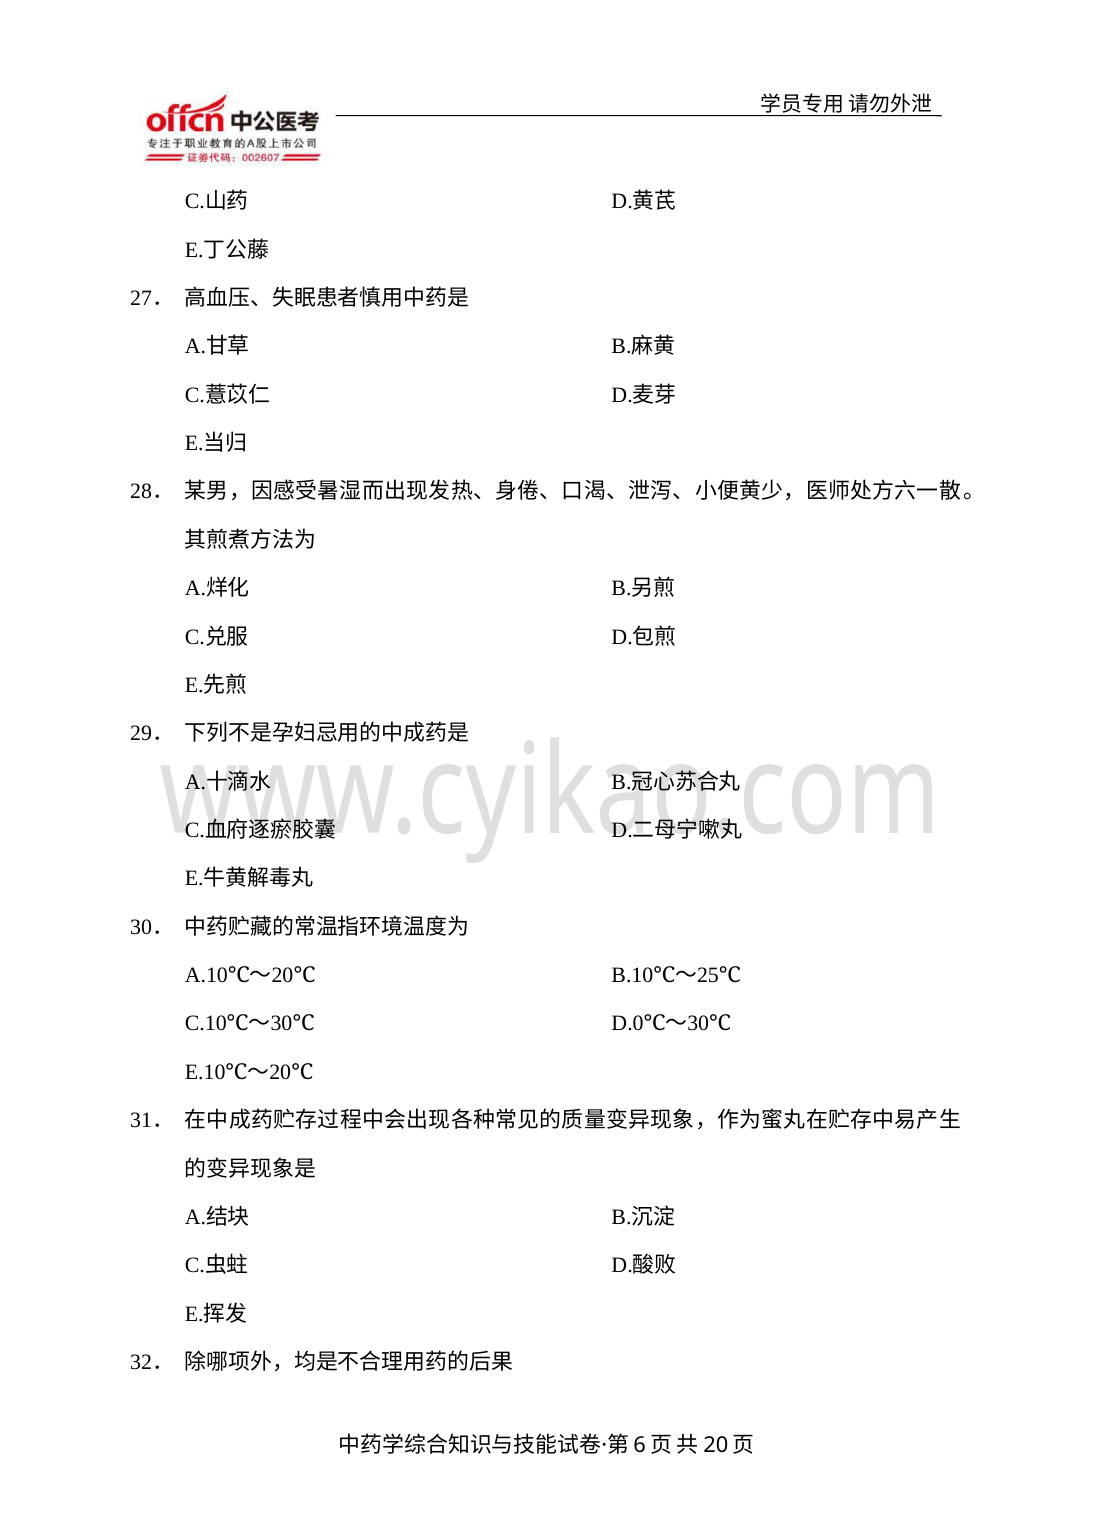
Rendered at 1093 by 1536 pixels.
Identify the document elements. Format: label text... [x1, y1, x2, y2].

text 30． 中药贮藏的常温指环境温度为 [130, 908, 963, 941]
text C.薏苡仁 D.麦芽 [184, 376, 963, 409]
text 32． 除哪项外，均是不合理用药的后果 [130, 1344, 963, 1376]
text A.烊化 B.另煎 [184, 570, 963, 602]
text 28． 某男，因感受暑湿而出现发热、身倦、口渴、泄泻、小便黄少，医师处方六一散。其煎煮方法为 [130, 473, 963, 554]
text 29． 下列不是孕妇忌用的中成药是 [130, 715, 963, 747]
text E.10℃～20℃ [184, 1053, 963, 1086]
text E.先煎 [184, 667, 963, 699]
picture [129, 88, 336, 172]
text 27． 高血压、失眠患者慎用中药是 [130, 279, 963, 312]
text A.十滴水 B.冠心苏合丸 [184, 763, 963, 796]
text E.挥发 [184, 1295, 963, 1328]
text A.甘草 B.麻黄 [184, 328, 963, 360]
text E.牛黄解毒丸 [184, 860, 963, 892]
text E.当归 [184, 424, 963, 457]
text A.结块 B.沉淀 [184, 1199, 963, 1231]
text A.10℃～20℃ B.10℃～25℃ [184, 957, 963, 989]
text C.10℃～30℃ D.0℃～30℃ [184, 1005, 963, 1037]
text 31． 在中成药贮存过程中会出现各种常见的质量变异现象，作为蜜丸在贮存中易产生的变异现象是 [130, 1102, 963, 1183]
text C.山药 D.黄芪 [184, 183, 963, 215]
text C.血府逐瘀胶囊 D.二母宁嗽丸 [184, 812, 963, 844]
text C.兑服 D.包煎 [184, 618, 963, 651]
text E.丁公藤 [184, 231, 963, 264]
text C.虫蛀 D.酸败 [184, 1247, 963, 1279]
